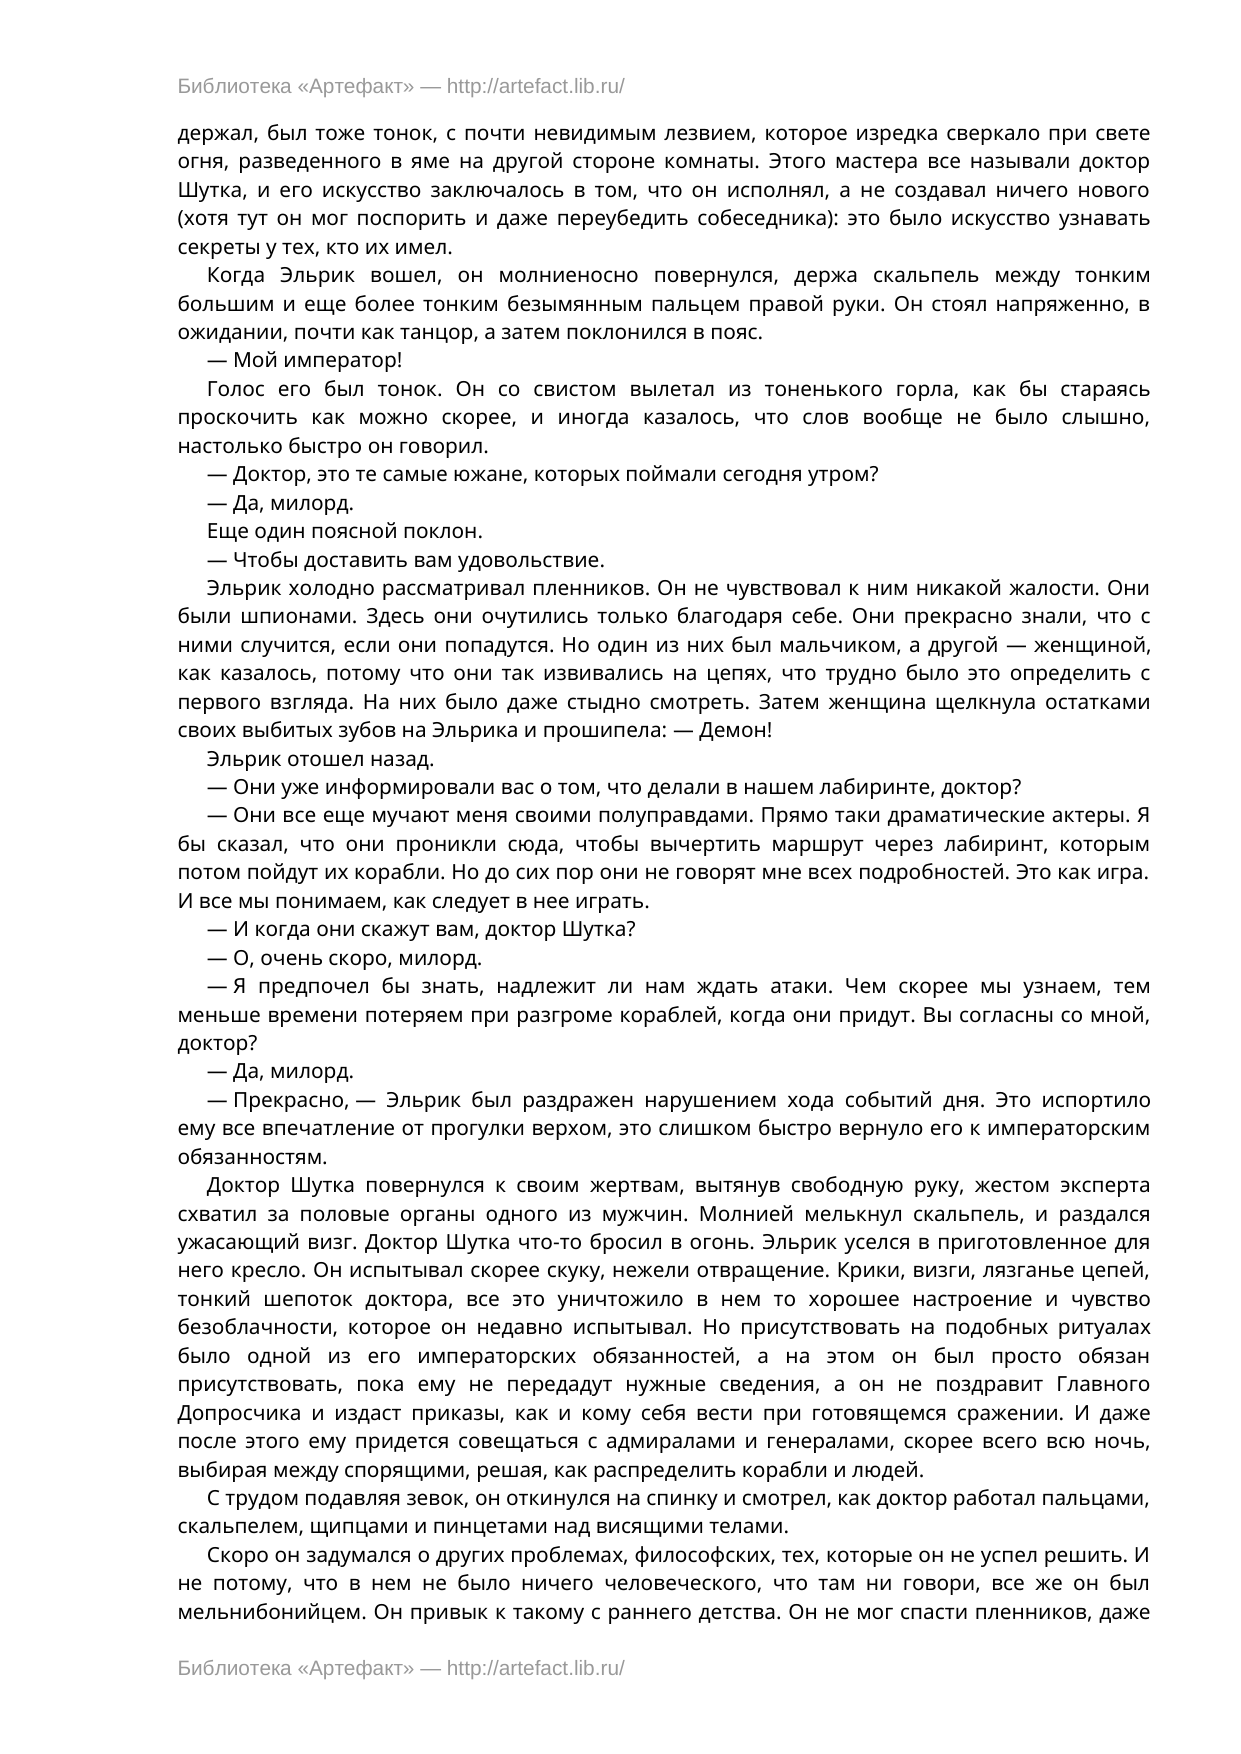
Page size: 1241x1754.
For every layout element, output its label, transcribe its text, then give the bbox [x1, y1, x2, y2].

text — И когда они скажут вам, доктор Шутка? [177, 914, 1152, 943]
text Эльрик холодно рассматривал пленников. Он не чувствовал к ним никакой жалости. Они были шпионами. Здесь они очутились только благодаря себе. Они прекрасно знали, что с ними случится, если они попадутся. Но один из них был мальчиком, а другой — женщиной, как казалось, потому что они так извивались на цепях, что трудно было это определить с первого взгляда. На них было даже стыдно смотреть. Затем женщина щелкнула остатками своих выбитых зубов на Эльрика и прошипела: — Демон! [177, 573, 1152, 744]
text Эльрик отошел назад. [177, 744, 1152, 772]
text — Да, милорд. [177, 1057, 1152, 1085]
text — О, очень скоро, милорд. [177, 943, 1152, 971]
text — Чтобы доставить вам удовольствие. [177, 545, 1152, 573]
text С трудом подавляя зевок, он откинулся на спинку и смотрел, как доктор работал пальцами, скальпелем, щипцами и пинцетами над висящими телами. [177, 1483, 1152, 1540]
text — Они все еще мучают меня своими полуправдами. Прямо таки драматические актеры. Я бы сказал, что они проникли сюда, чтобы вычертить маршрут через лабиринт, которым потом пойдут их корабли. Но до сих пор они не говорят мне всех подробностей. Это как игра. И все мы понимаем, как следует в нее играть. [177, 801, 1152, 914]
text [177, 118, 1152, 260]
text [177, 1540, 1152, 1625]
text Когда Эльрик вошел, он молниеносно повернулся, держа скальпель между тонким большим и еще более тонким безымянным пальцем правой руки. Он стоял напряженно, в ожидании, почти как танцор, а затем поклонился в пояс. [177, 260, 1152, 346]
text Доктор Шутка повернулся к своим жертвам, вытянув свободную руку, жестом эксперта схватил за половые органы одного из мужчин. Молнией мелькнул скальпель, и раздался ужасающий визг. Доктор Шутка что-то бросил в огонь. Эльрик уселся в приготовленное для него кресло. Он испытывал скорее скуку, нежели отвращение. Крики, визги, лязганье цепей, тонкий шепоток доктора, все это уничтожило в нем то хорошее настроение и чувство безоблачности, которое он недавно испытывал. Но присутствовать на подобных ритуалах было одной из его императорских обязанностей, а на этом он был просто обязан присутствовать, пока ему не передадут нужные сведения, а он не поздравит Главного Допросчика и издаст приказы, как и кому себя вести при готовящемся сражении. И даже после этого ему придется совещаться с адмиралами и генералами, скорее всего всю ночь, выбирая между спорящими, решая, как распределить корабли и людей. [177, 1170, 1152, 1483]
text — Они уже информировали вас о том, что делали в нашем лабиринте, доктор? [177, 772, 1152, 801]
text — Да, милорд. [177, 488, 1152, 516]
text Еще один поясной поклон. [177, 516, 1152, 545]
text — Я предпочел бы знать, надлежит ли нам ждать атаки. Чем скорее мы узнаем, тем меньше времени потеряем при разгроме кораблей, когда они придут. Вы согласны со мной, доктор? [177, 971, 1152, 1057]
text — Мой император! [177, 346, 1152, 374]
text — Прекрасно, — Эльрик был раздражен нарушением хода событий дня. Это испортило ему все впечатление от прогулки верхом, это слишком быстро вернуло его к императорским обязанностям. [177, 1085, 1152, 1170]
text — Доктор, это те самые южане, которых поймали сегодня утром? [177, 459, 1152, 488]
text Голос его был тонок. Он со свистом вылетал из тоненького горла, как бы стараясь проскочить как можно скорее, и иногда казалось, что слов вообще не было слышно, настолько быстро он говорил. [177, 374, 1152, 459]
